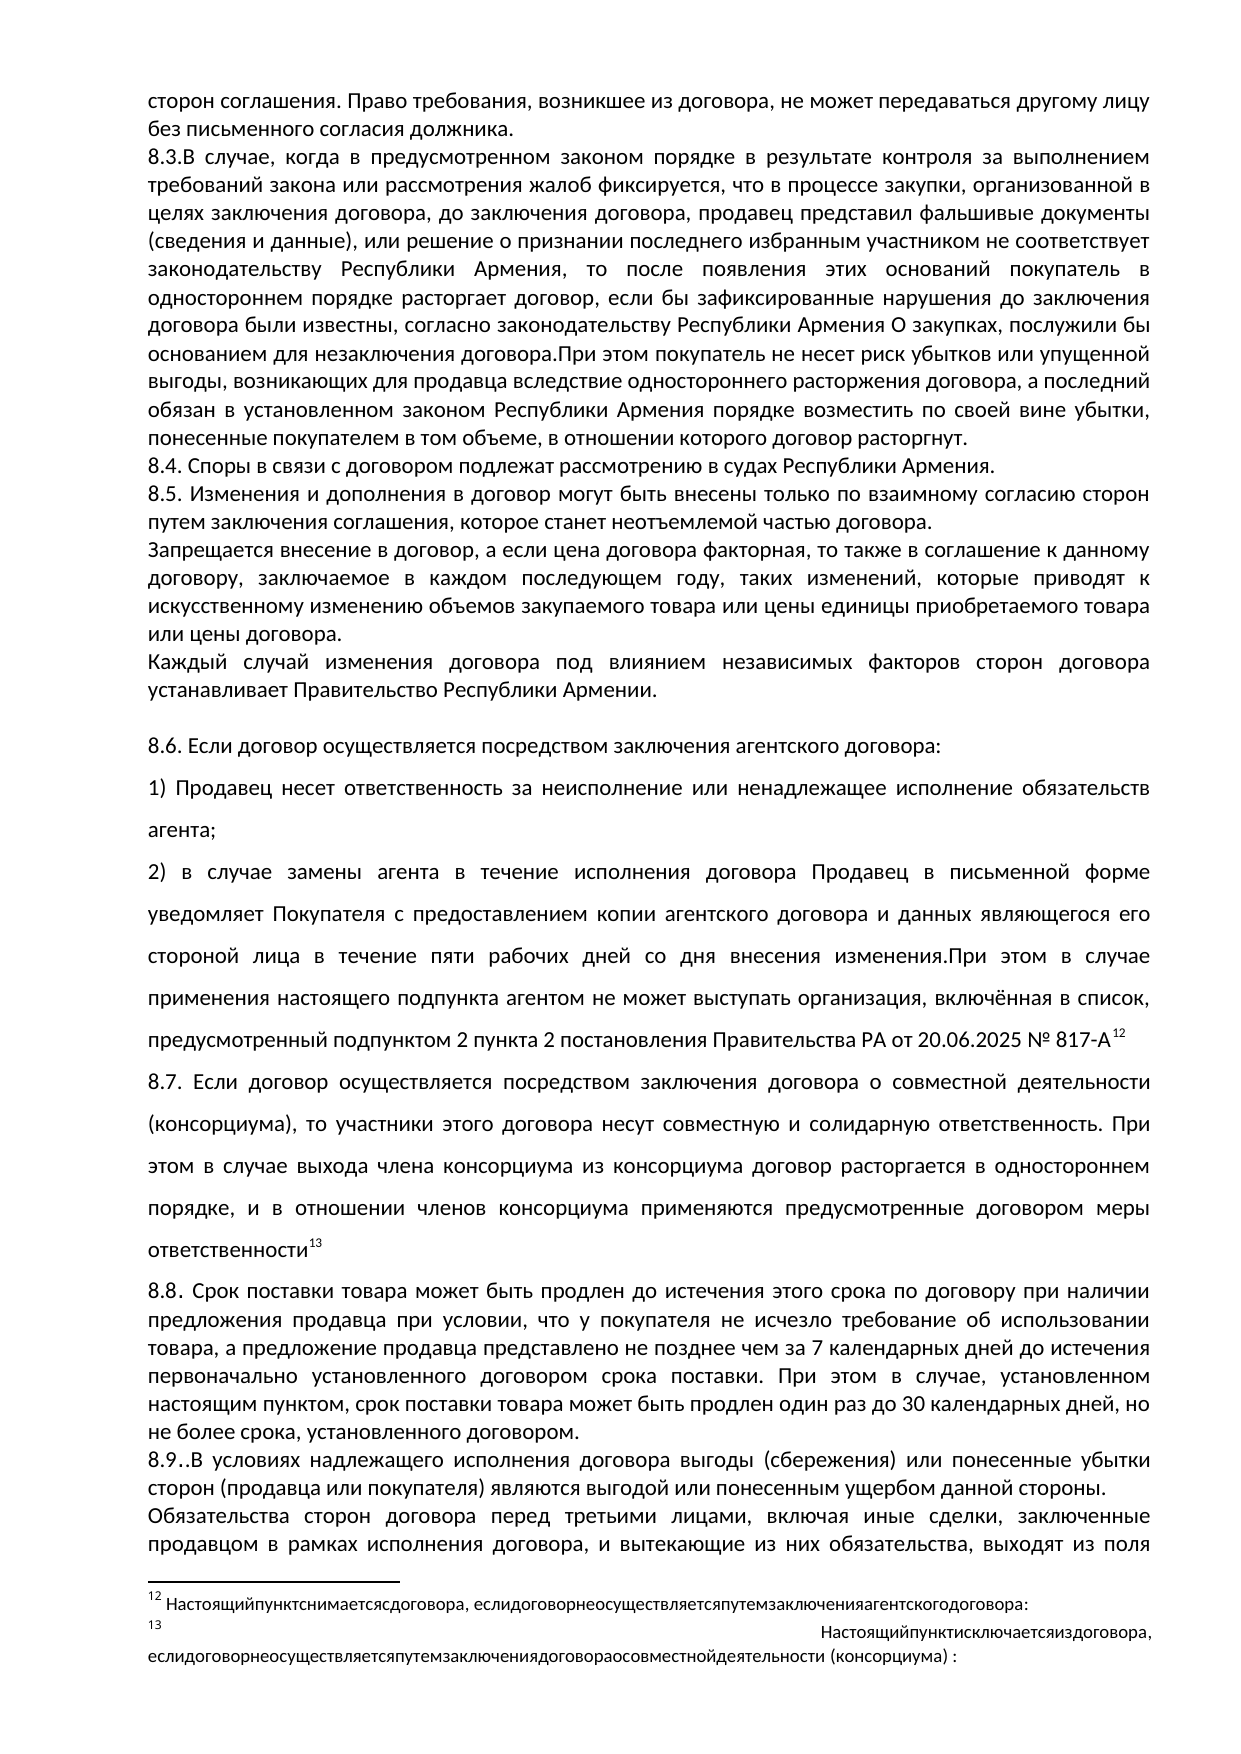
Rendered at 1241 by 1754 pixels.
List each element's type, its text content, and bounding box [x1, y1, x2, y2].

text 8.3.В случае, когда в предусмотренном законом порядке в результате контроля за выполнением требований закона или рассмотрения жалоб фиксируется, что в процессе закупки, организованной в целях заключения договора, до заключения договора, продавец представил фальшивые документы (сведения и данные), или решение о признании последнего избранным участником не соответствует законодательству Республики Армения, то после появления этих оснований покупатель в одностороннем порядке расторгает договор, если бы зафиксированные нарушения до заключения договора были известны, согласно законодательству Республики Армения О закупках, послужили бы основанием для незаключения договора.При этом покупатель не несет риск убытков или упущенной выгоды, возникающих для продавца вследствие одностороннего расторжения договора, а последний обязан в установленном законом Республики Армения порядке возместить по своей вине убытки, понесенные покупателем в том объеме, в отношении которого договор расторгнут. [148, 142, 1152, 451]
text 8.6. Если договор осуществляется посредством заключения агентского договора: [148, 731, 1152, 759]
text Запрещается внесение в договор, а если цена договора факторная, то также в соглашение к данному договору, заключаемое в каждом последующем году, таких изменений, которые приводят к искусственному изменению объемов закупаемого товара или цены единицы приобретаемого товара или цены договора. [148, 535, 1152, 647]
text 8.9․.В условиях надлежащего исполнения договора выгоды (сбережения) или понесенные убытки сторон (продавца или покупателя) являются выгодой или понесенным ущербом данной стороны. [148, 1445, 1152, 1501]
text 8.7. Если договор осуществляется посредством заключения договора о совместной деятельности (консорциума), то участники этого договора несут совместную и солидарную ответственность. При этом в случае выхода члена консорциума из консорциума договор расторгается в одностороннем порядке, и в отношении членов консорциума применяются предусмотренные договором меры ответственности [148, 1067, 1152, 1263]
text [148, 86, 1152, 142]
text 8.4. Споры в связи с договором подлежат рассмотрению в судах Республики Армения. [148, 451, 1152, 479]
text Каждый случай изменения договора под влиянием независимых факторов сторон договора устанавливает Правительство Республики Армении. [148, 647, 1152, 703]
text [148, 1501, 1152, 1557]
text 1) Продавец несет ответственность за неисполнение или ненадлежащее исполнение обязательств агента; [148, 773, 1152, 843]
text 2) в случае замены агента в течение исполнения договора Продавец в письменной форме уведомляет Покупателя с предоставлением копии агентского договора и данных являющегося его стороной лица в течение пяти рабочих дней со дня внесения изменения.При этом в случае применения настоящего подпункта агентом не может выступать организация, включённая в список, предусмотренный подпунктом 2 пункта 2 постановления Правительства РА от 20.06.2025 № 817-А [148, 857, 1152, 1053]
text 8.5. Изменения и дополнения в договор могут быть внесены только по взаимному согласию сторон путем заключения соглашения, которое станет неотъемлемой частью договора. [148, 479, 1152, 535]
text 8.8․ Срок поставки товара может быть продлен до истечения этого срока по договору при наличии предложения продавца при условии, что у покупателя не исчезло требование об использовании товара, а предложение продавца представлено не позднее чем за 7 календарных дней до истечения первоначально установленного договором срока поставки. При этом в случае, установленном настоящим пунктом, срок поставки товара может быть продлен один раз до 30 календарных дней, но не более срока, установленного договором. [148, 1277, 1152, 1445]
